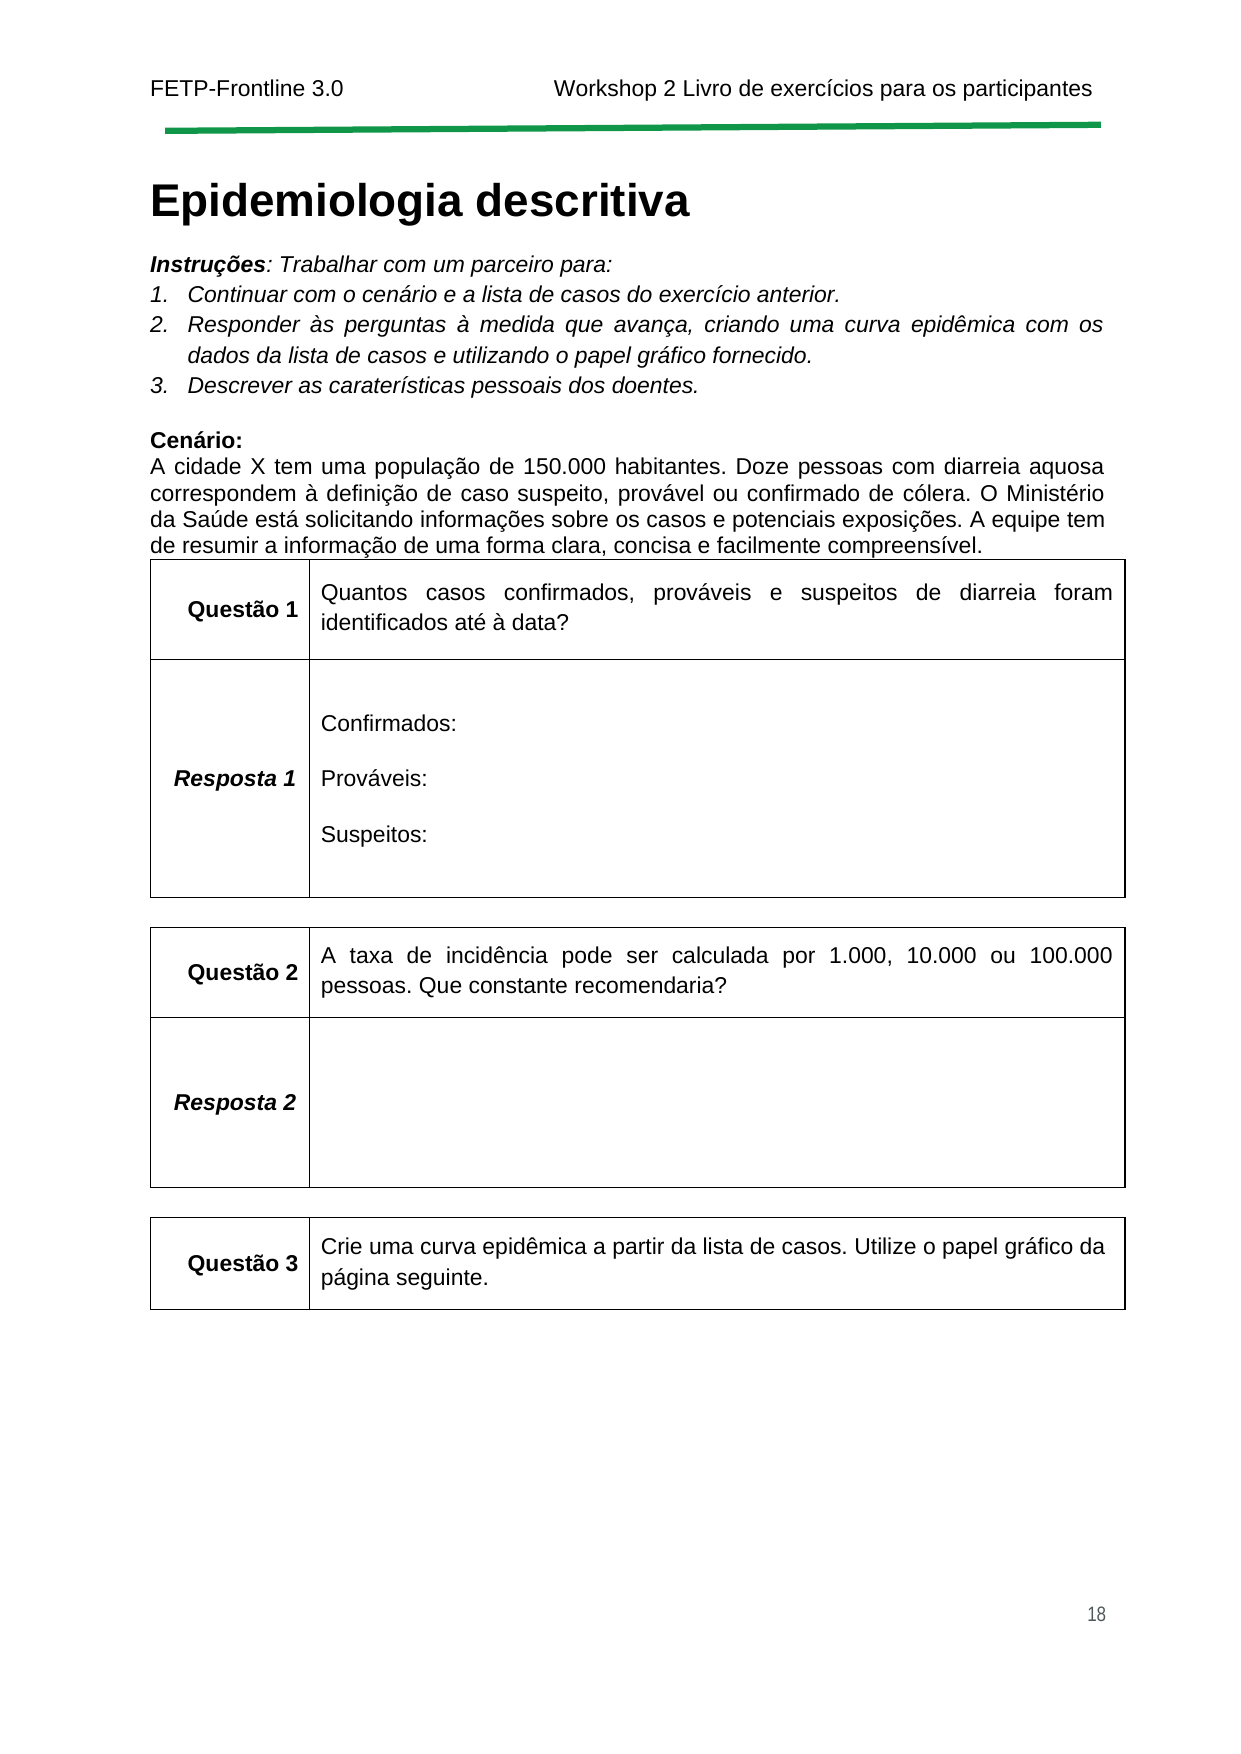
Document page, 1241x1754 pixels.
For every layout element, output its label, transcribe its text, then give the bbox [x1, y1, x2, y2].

table_cell Resposta 1 [151, 660, 309, 897]
text A cidade X tem uma população de 150.000 habitantes. Doze pessoas com diarreia aquosa correspondem à definição de caso suspeito, provável ou confirmado de cólera. O Ministério da Saúde está solicitando informações sobre os casos e potenciais exposições. A equipe tem de resumir a informação de uma forma clara, concisa e facilmente compreensível. [150, 453, 1106, 559]
table_header Questão 2 [151, 928, 309, 1017]
table_header Crie uma curva epidêmica a partir da lista de casos. Utilize o papel gráfico da página seguinte. [310, 1218, 1124, 1309]
subtitle Epidemiologia descritiva [150, 173, 1106, 226]
text Instruções: Trabalhar com um parceiro para: [150, 251, 1106, 277]
list Responder às perguntas à medida que avança, criando uma curva epidêmica com os dados da lista de casos e utilizando o papel gráfico fornecido. [150, 311, 1106, 368]
table_cell [310, 1018, 1124, 1187]
text Cenário: [150, 427, 1106, 453]
list Descrever as caraterísticas pessoais dos doentes. [150, 372, 1106, 398]
table_header A taxa de incidência pode ser calculada por 1.000, 10.000 ou 100.000 pessoas. Que constante recomendaria? [310, 928, 1124, 1017]
table_cell Confirmados: Prováveis: Suspeitos: [310, 660, 1124, 897]
list Continuar com o cenário e a lista de casos do exercício anterior. [150, 281, 1106, 307]
table_cell Resposta 2 [151, 1018, 309, 1187]
table_header Quantos casos confirmados, prováveis e suspeitos de diarreia foram identificados até à data? [310, 560, 1124, 659]
table_header Questão 3 [151, 1218, 309, 1309]
table_header Questão 1 [151, 560, 309, 659]
